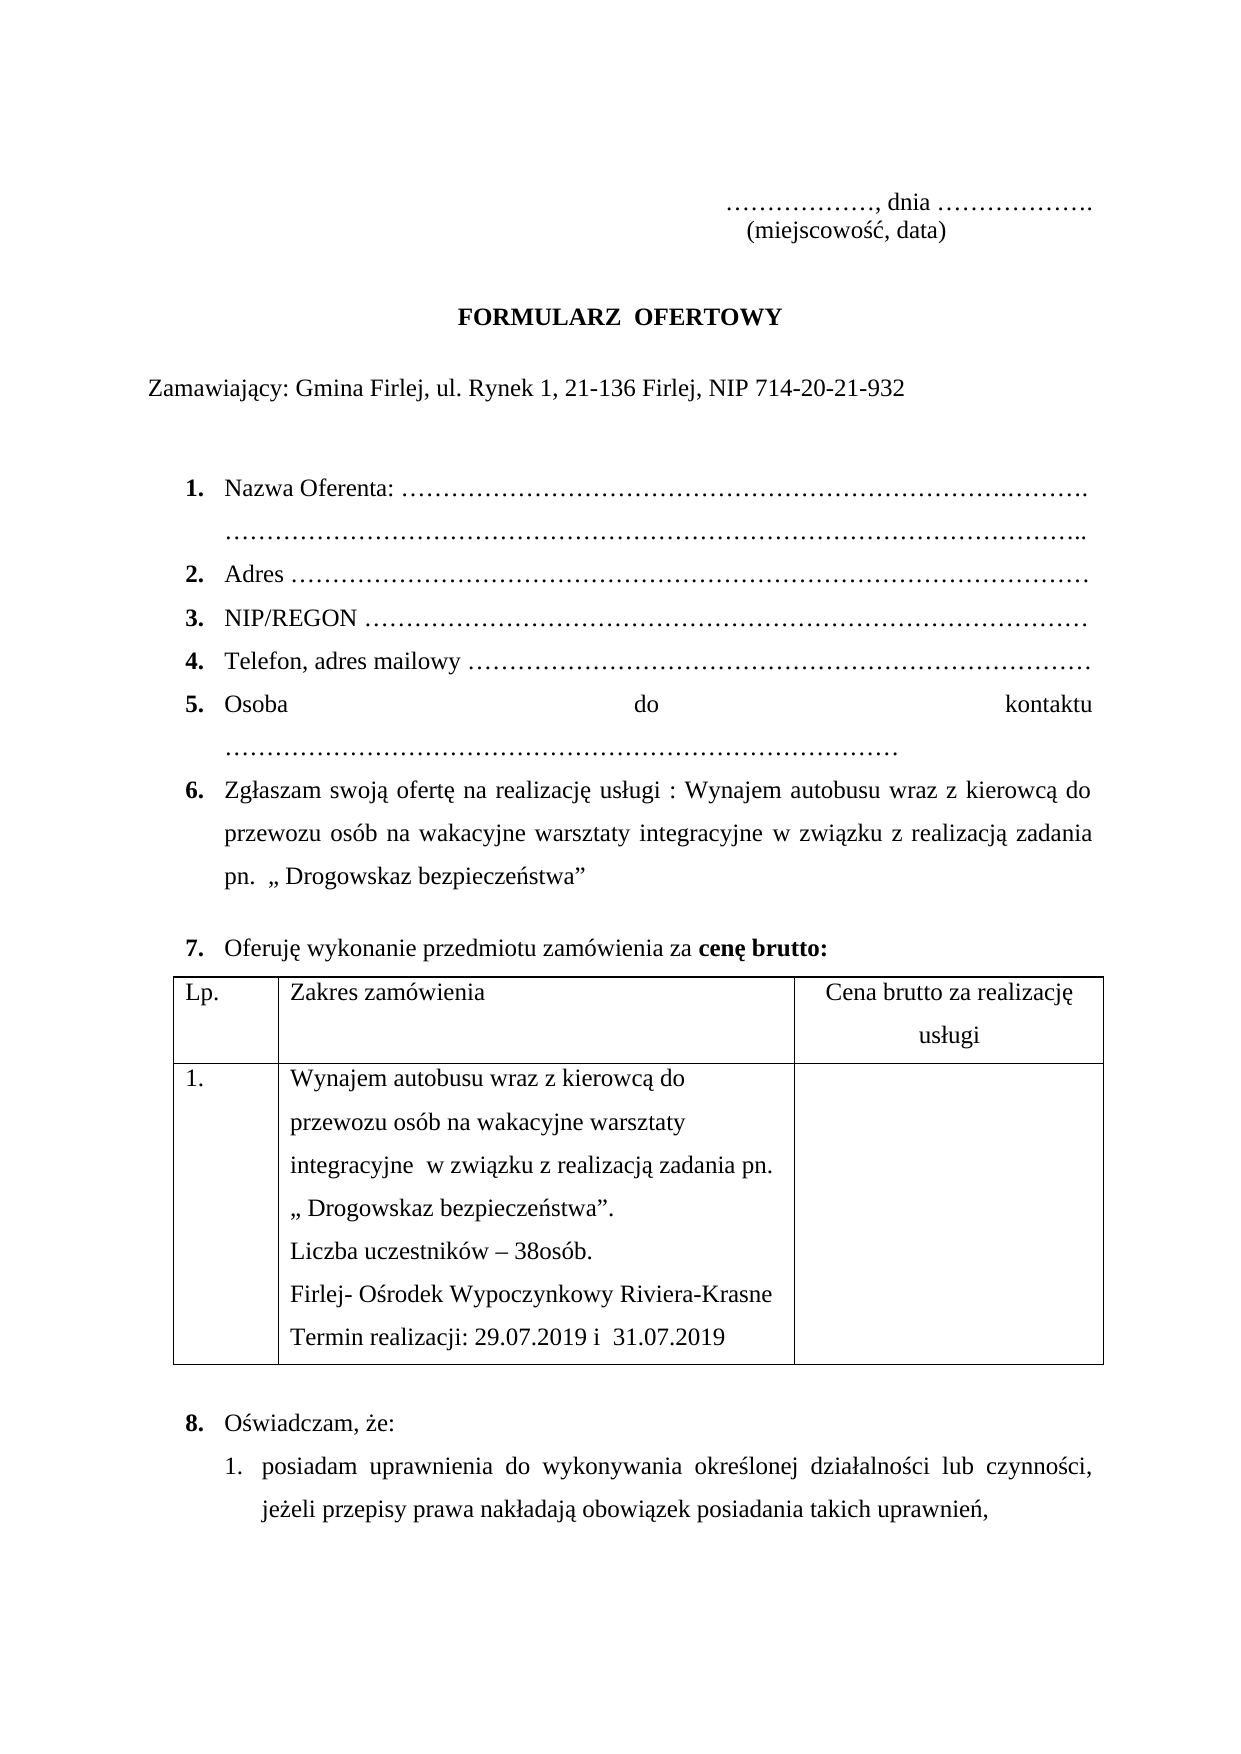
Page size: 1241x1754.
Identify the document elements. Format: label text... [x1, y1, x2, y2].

list Nazwa Oferenta: ……………………………………………………………….………. [185, 473, 1093, 502]
list Oferuję wykonanie przedmiotu zamówienia za cenę brutto: [185, 933, 1093, 962]
list Telefon, adres mailowy ………………………………………………………………… [185, 646, 1093, 674]
list Zgłaszam swoją ofertę na realizację usługi : Wynajem autobusu wraz z kierowcą do przewozu osób na wakacyjne warsztaty integracyjne w związku z realizacją zadania pn. „ Drogowskaz bezpieczeństwa” [185, 775, 1093, 890]
list Oświadczam, że: [185, 1408, 1093, 1437]
table_cell [795, 1064, 1103, 1364]
text Zamawiający: Gmina Firlej, ul. Rynek 1, 21-136 Firlej, NIP 714-20-21-932 [148, 373, 1093, 402]
table_cell 1. [174, 1064, 278, 1364]
text (miejscowość, data) [148, 215, 1093, 244]
list Adres …………………………………………………………………………………… [185, 559, 1093, 588]
table_cell Wynajem autobusu wraz z kierowcą do przewozu osób na wakacyjne warsztaty integracyjne w związku z realizacją zadania pn. „ Drogowskaz bezpieczeństwa”. Liczba uczestników – 38osób. Firlej- Ośrodek Wypoczynkowy Riviera-Krasne Termin realizacji: 29.07.2019 i 31.07.2019 [279, 1064, 794, 1364]
table_header Zakres zamówienia [279, 978, 794, 1062]
list Osoba do kontaktu ……………………………………………………………………… [185, 689, 1093, 761]
text ………………………………………………………………………………………….. [224, 516, 1093, 545]
text ………………, dnia ………………. [148, 187, 1093, 215]
list posiadam uprawnienia do wykonywania określonej działalności lub czynności, jeżeli przepisy prawa nakładają obowiązek posiadania takich uprawnień, [224, 1451, 1093, 1523]
table_header Cena brutto za realizację usługi [795, 978, 1103, 1062]
text FORMULARZ OFERTOWY [148, 302, 1093, 330]
table_header Lp. [174, 978, 278, 1062]
list NIP/REGON …………………………………………………………………………… [185, 603, 1093, 631]
